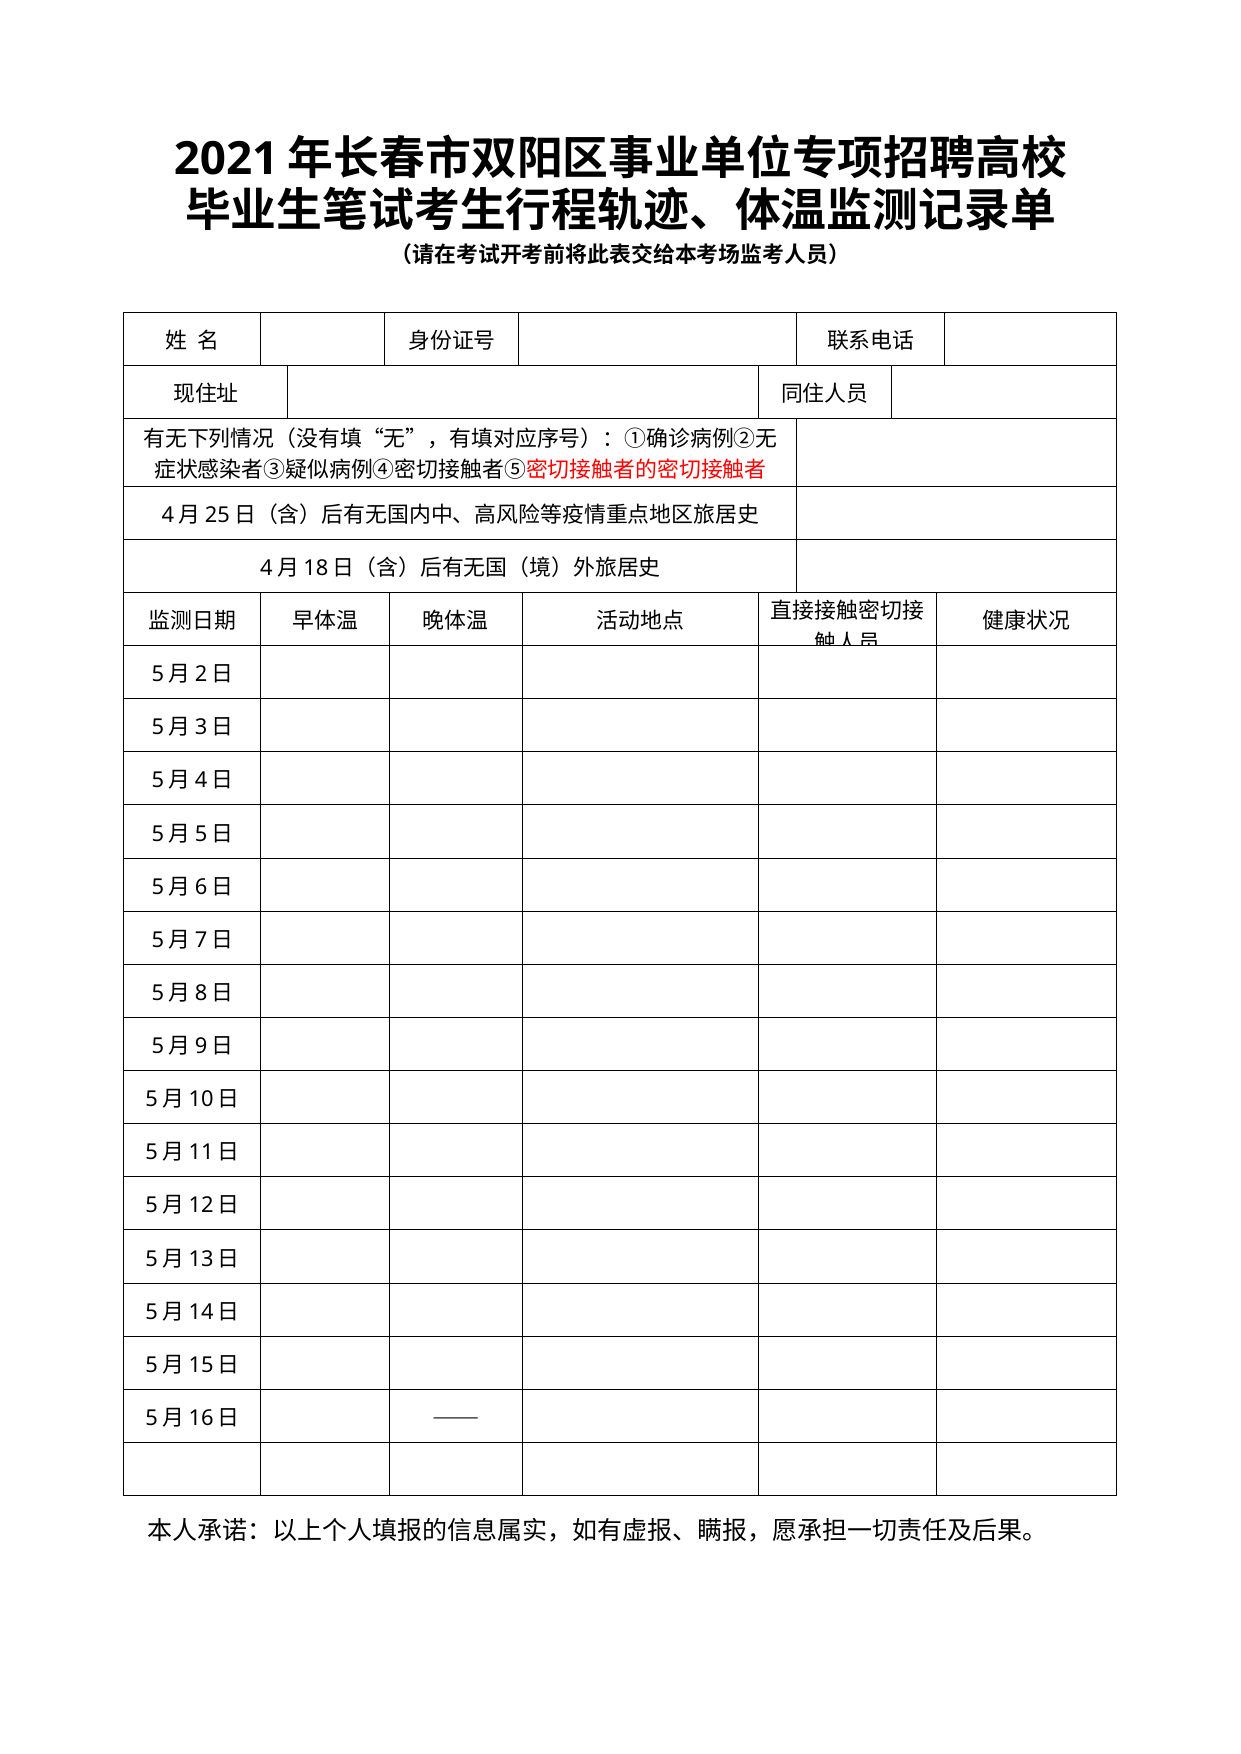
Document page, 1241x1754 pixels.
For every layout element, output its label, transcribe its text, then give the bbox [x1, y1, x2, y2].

table_cell [390, 1284, 522, 1336]
table_cell [523, 752, 758, 804]
table_cell 健康状况 [937, 593, 1116, 645]
table_cell 5月4日 [124, 752, 260, 804]
table_cell [523, 1230, 758, 1282]
table_cell [390, 805, 522, 857]
table_cell [261, 1284, 389, 1336]
table_cell [759, 1284, 936, 1336]
table_cell [759, 1390, 936, 1442]
table_cell 5月10日 [124, 1071, 260, 1123]
table_cell [390, 859, 522, 911]
table_header 姓 名 [124, 313, 260, 365]
table_cell [261, 752, 389, 804]
table_cell 有无下列情况（没有填“无”，有填对应序号）：①确诊病例②无症状感染者③疑似病例④密切接触者⑤密切接触者的密切接触者 [124, 419, 796, 486]
table_cell [523, 1071, 758, 1123]
table_cell [288, 366, 758, 418]
table_cell [937, 965, 1116, 1017]
table_cell [261, 699, 389, 751]
table_cell [390, 752, 522, 804]
table_cell 晚体温 [390, 593, 522, 645]
table_cell [759, 965, 936, 1017]
table_cell [390, 1443, 522, 1495]
table_cell [390, 965, 522, 1017]
table_cell [390, 646, 522, 698]
table_cell 5月9日 [124, 1018, 260, 1070]
table_cell [124, 1443, 260, 1495]
table_cell 5月11日 [124, 1124, 260, 1176]
table_cell [759, 1018, 936, 1070]
table_cell [261, 1337, 389, 1389]
table_cell [797, 419, 1116, 486]
table_cell [261, 1018, 389, 1070]
table_cell [261, 1124, 389, 1176]
table_cell [759, 1124, 936, 1176]
table_cell 5月5日 [124, 805, 260, 857]
table_cell [390, 1230, 522, 1282]
table_cell [937, 912, 1116, 964]
table_cell [523, 1124, 758, 1176]
table_cell 5月15日 [124, 1337, 260, 1389]
table_cell 5月16日 [124, 1390, 260, 1442]
table_cell [261, 805, 389, 857]
table_cell [937, 805, 1116, 857]
table_cell [759, 1337, 936, 1389]
table_cell 5月14日 [124, 1284, 260, 1336]
table_cell [523, 1284, 758, 1336]
table_cell [261, 1390, 389, 1442]
table_cell 同住人员 [759, 366, 891, 418]
table_cell [261, 912, 389, 964]
table_cell [759, 912, 936, 964]
table_cell 4月25日（含）后有无国内中、高风险等疫情重点地区旅居史 [124, 487, 796, 539]
table_cell [523, 912, 758, 964]
table_cell 5月12日 [124, 1177, 260, 1229]
table_cell [759, 1443, 936, 1495]
table_cell 5月7日 [124, 912, 260, 964]
table_cell [390, 1124, 522, 1176]
table_cell [261, 1177, 389, 1229]
table_cell [937, 859, 1116, 911]
table_header [261, 313, 384, 365]
table_cell [937, 1230, 1116, 1282]
table_cell [759, 1177, 936, 1229]
table_cell [390, 1018, 522, 1070]
table_cell 现住址 [124, 366, 287, 418]
table_cell [937, 1284, 1116, 1336]
table_cell [759, 646, 936, 698]
table_header 联系电话 [797, 313, 944, 365]
table_cell [390, 1177, 522, 1229]
text （请在考试开考前将此表交给本考场监考人员） [148, 237, 1092, 269]
table_cell [937, 1071, 1116, 1123]
table_cell [523, 805, 758, 857]
table_cell [937, 1018, 1116, 1070]
table_cell 5月6日 [124, 859, 260, 911]
table_cell [523, 1337, 758, 1389]
table_header [945, 313, 1116, 365]
table_cell [797, 540, 1116, 592]
table_cell [390, 1337, 522, 1389]
table_header 身份证号 [385, 313, 518, 365]
table_cell [937, 699, 1116, 751]
table_cell [937, 752, 1116, 804]
table_cell [523, 1443, 758, 1495]
table_cell [759, 805, 936, 857]
table_header [519, 313, 796, 365]
table_cell [759, 1071, 936, 1123]
table_cell [937, 646, 1116, 698]
table_cell [937, 1337, 1116, 1389]
table_cell 5月2日 [124, 646, 260, 698]
table_cell 4月18日（含）后有无国（境）外旅居史 [124, 540, 796, 592]
table_cell [261, 1230, 389, 1282]
table_cell 直接接触密切接触人员 [759, 593, 936, 645]
table_cell [937, 1390, 1116, 1442]
table_cell [261, 859, 389, 911]
table_cell [759, 859, 936, 911]
table_cell [390, 699, 522, 751]
table_cell [523, 699, 758, 751]
table_cell 监测日期 [124, 593, 260, 645]
table_cell 活动地点 [523, 593, 758, 645]
table_cell [937, 1443, 1116, 1495]
table_cell [523, 646, 758, 698]
table_cell [523, 1390, 758, 1442]
table_cell [523, 859, 758, 911]
table_cell [261, 1443, 389, 1495]
table_cell [523, 1177, 758, 1229]
table_cell [937, 1177, 1116, 1229]
table_cell [892, 366, 1116, 418]
table_cell [390, 1071, 522, 1123]
table_cell [797, 487, 1116, 539]
table_cell [390, 912, 522, 964]
table_cell [523, 965, 758, 1017]
table_cell [261, 646, 389, 698]
table_cell [523, 1018, 758, 1070]
table_cell 早体温 [261, 593, 389, 645]
table_cell [759, 1230, 936, 1282]
table_cell —— [390, 1390, 522, 1442]
text 毕业生笔试考生行程轨迹、体温监测记录单 [148, 185, 1092, 237]
table_cell [759, 752, 936, 804]
table_cell [937, 1124, 1116, 1176]
table_cell [261, 1071, 389, 1123]
table_cell [759, 699, 936, 751]
text 2021年长春市双阳区事业单位专项招聘高校 [148, 133, 1092, 185]
table_cell 5月3日 [124, 699, 260, 751]
table_cell 5月8日 [124, 965, 260, 1017]
text 本人承诺：以上个人填报的信息属实，如有虚报、瞒报，愿承担一切责任及后果。 [148, 1496, 1092, 1561]
table_cell 5月13日 [124, 1230, 260, 1282]
table_cell [261, 965, 389, 1017]
